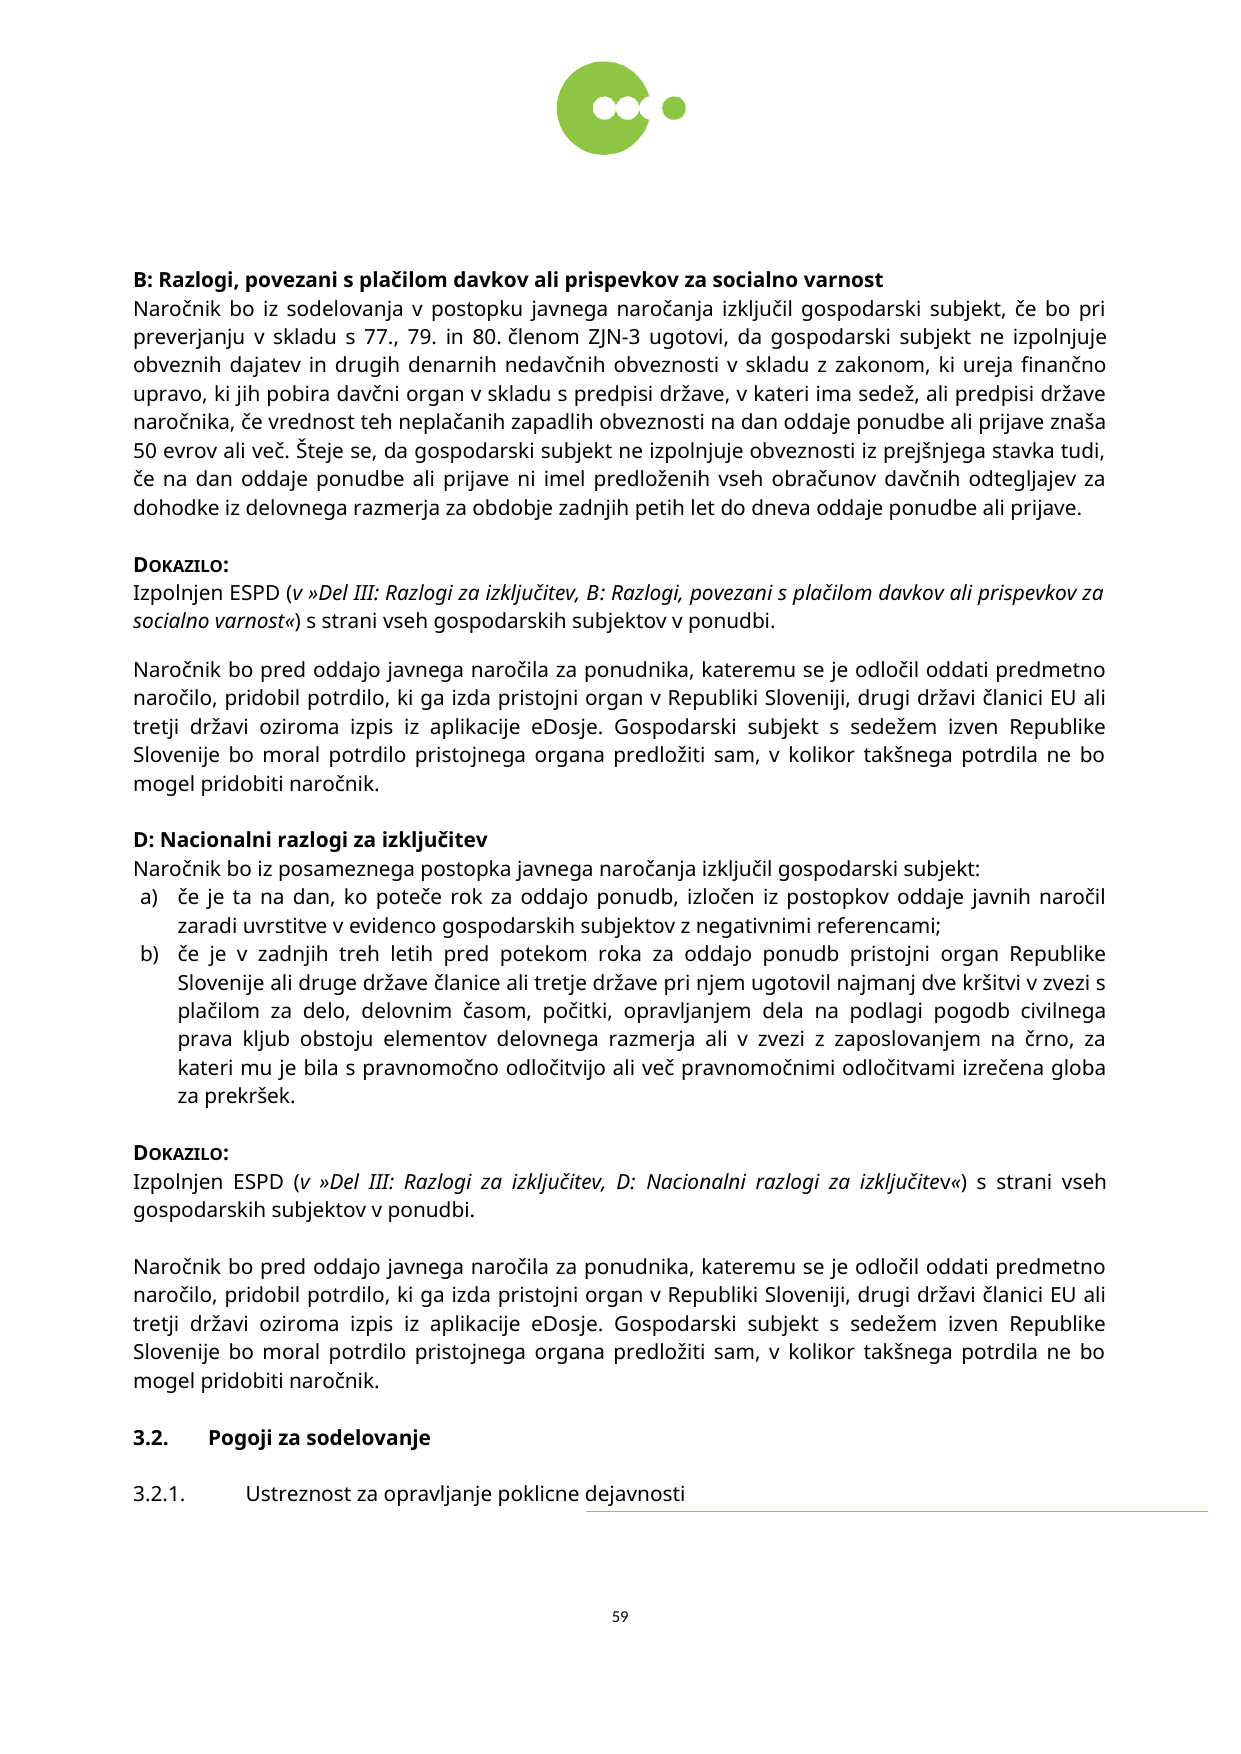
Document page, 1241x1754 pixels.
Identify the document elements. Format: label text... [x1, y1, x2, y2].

text Izpolnjen ESPD (v »Del III: Razlogi za izključitev, D: Nacionalni razlogi za izključitev«) s strani vseh gospodarskih subjektov v ponudbi. [133, 1167, 1107, 1224]
list če je v zadnjih treh letih pred potekom roka za oddajo ponudb pristojni organ Republike Slovenije ali druge države članice ali tretje države pri njem ugotovil najmanj dve kršitvi v zvezi s plačilom za delo, delovnim časom, počitki, opravljanjem dela na podlagi pogodb civilnega prava kljub obstoju elementov delovnega razmerja ali v zvezi z zaposlovanjem na črno, za kateri mu je bila s pravnomočno odločitvijo ali več pravnomočnimi odločitvami izrečena globa za prekršek. [140, 939, 1107, 1110]
text B: Razlogi, povezani s plačilom davkov ali prispevkov za socialno varnost [133, 265, 1107, 294]
text Naročnik bo pred oddajo javnega naročila za ponudnika, kateremu se je odločil oddati predmetno naročilo, pridobil potrdilo, ki ga izda pristojni organ v Republiki Sloveniji, drugi državi članici EU ali tretji državi oziroma izpis iz aplikacije eDosje. Gospodarski subjekt s sedežem izven Republike Slovenije bo moral potrdilo pristojnega organa predložiti sam, v kolikor takšnega potrdila ne bo mogel pridobiti naročnik. [133, 655, 1107, 797]
text Naročnik bo iz sodelovanja v postopku javnega naročanja izključil gospodarski subjekt, če bo pri preverjanju v skladu s 77., 79. in 80. členom ZJN-3 ugotovi, da gospodarski subjekt ne izpolnjuje obveznih dajatev in drugih denarnih nedavčnih obveznosti v skladu z zakonom, ki ureja finančno upravo, ki jih pobira davčni organ v skladu s predpisi države, v kateri ima sedež, ali predpisi države naročnika, če vrednost teh neplačanih zapadlih obveznosti na dan oddaje ponudbe ali prijave znaša 50 evrov ali več. Šteje se, da gospodarski subjekt ne izpolnjuje obveznosti iz prejšnjega stavka tudi, če na dan oddaje ponudbe ali prijave ni imel predloženih vseh obračunov davčnih odtegljajev za dohodke iz delovnega razmerja za obdobje zadnjih petih let do dneva oddaje ponudbe ali prijave. [133, 294, 1107, 521]
text Naročnik bo pred oddajo javnega naročila za ponudnika, kateremu se je odločil oddati predmetno naročilo, pridobil potrdilo, ki ga izda pristojni organ v Republiki Sloveniji, drugi državi članici EU ali tretji državi oziroma izpis iz aplikacije eDosje. Gospodarski subjekt s sedežem izven Republike Slovenije bo moral potrdilo pristojnega organa predložiti sam, v kolikor takšnega potrdila ne bo mogel pridobiti naročnik. [133, 1252, 1107, 1394]
text Naročnik bo iz posameznega postopka javnega naročanja izključil gospodarski subjekt: [133, 854, 1107, 882]
text D: Nacionalni razlogi za izključitev [133, 826, 1107, 854]
list če je ta na dan, ko poteče rok za oddajo ponudb, izločen iz postopkov oddaje javnih naročil zaradi uvrstitve v evidenco gospodarskih subjektov z negativnimi referencami; [140, 882, 1107, 939]
list Pogoji za sodelovanje [133, 1423, 1107, 1451]
text Izpolnjen ESPD (v »Del III: Razlogi za izključitev, B: Razlogi, povezani s plačilom davkov ali prispevkov za socialno varnost«) s strani vseh gospodarskih subjektov v ponudbi. [133, 578, 1107, 635]
text Dokazilo: [133, 1138, 1107, 1167]
list Ustreznost za opravljanje poklicne dejavnosti [133, 1479, 1107, 1508]
text Dokazilo: [133, 550, 1107, 578]
